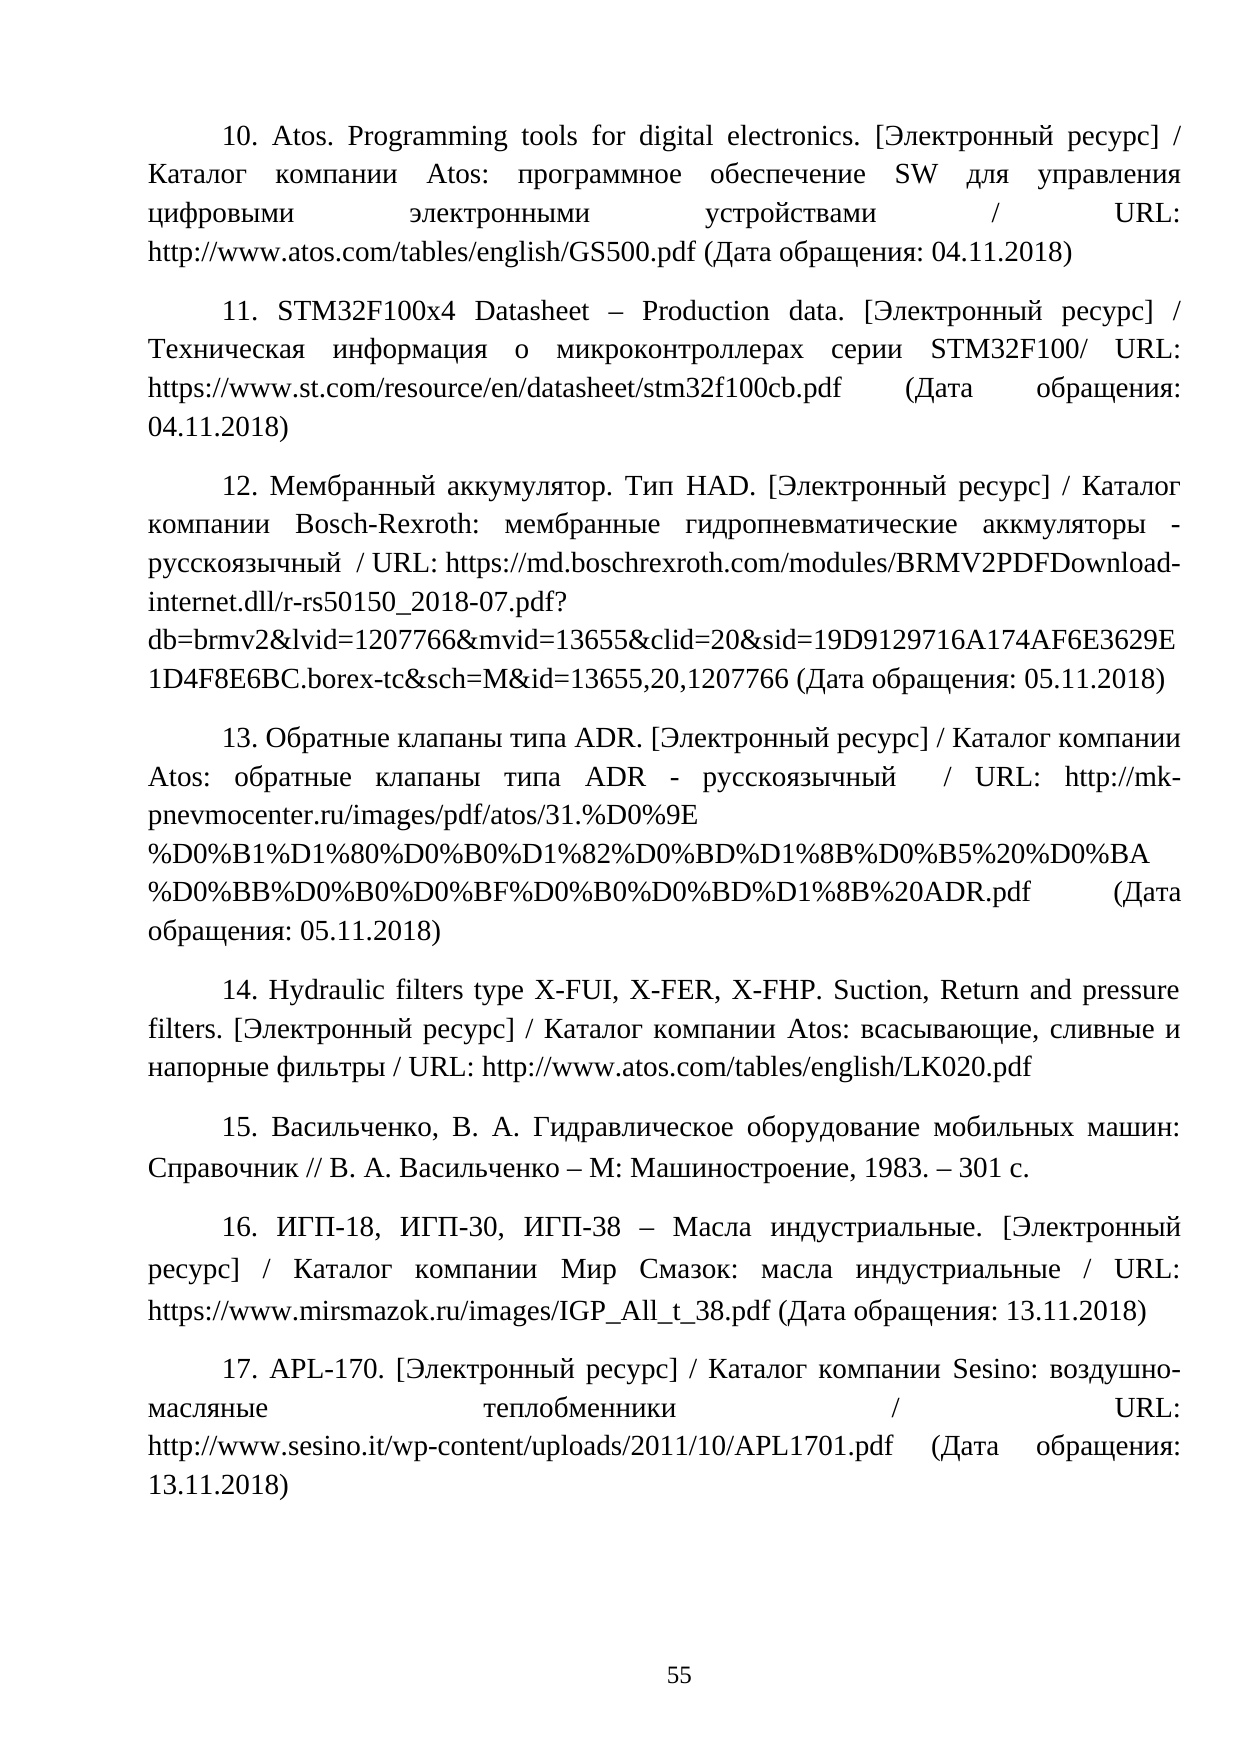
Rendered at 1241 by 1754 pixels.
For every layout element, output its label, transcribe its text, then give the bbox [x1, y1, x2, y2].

text 15. Васильченко, В. А. Гидравлическое оборудование мобильных машин: Справочник // В. А. Васильченко – М: Машиностроение, 1983. – 301 с. [148, 1109, 1181, 1184]
text 17. APL-170. [Электронный ресурс] / Каталог компании Sesino: воздушно-масляные теплобменники / URL: http://www.sesino.it/wp-content/uploads/2011/10/APL1701.pdf (Дата обращения: 13.11.2018) [148, 1351, 1181, 1501]
text 12. Мембранный аккумулятор. Тип HAD. [Электронный ресурс] / Каталог компании Bosch-Rexroth: мембранные гидропневматические аккмуляторы - русскоязычный / URL: https://md.boschrexroth.com/modules/BRMV2PDFDownload-internet.dll/r-rs50150_2018-07.pdf?db=brmv2&lvid=1207766&mvid=13655&clid=20&sid=19D9129716A174AF6E3629E1D4F8E6BC.borex-tc&sch=M&id=13655,20,1207766 (Дата обращения: 05.11.2018) [148, 468, 1181, 694]
text 10. Atos. Programming tools for digital electronics. [Электронный ресурс] / Каталог компании Atos: программное обеспечение SW для управления цифровыми электронными устройствами / URL: http://www.atos.com/tables/english/GS500.pdf (Дата обращения: 04.11.2018) [148, 118, 1181, 267]
text 11. STM32F100x4 Datasheet – Production data. [Электронный ресурс] / Техническая информация о микроконтроллерах серии STM32F100/ URL: https://www.st.com/resource/en/datasheet/stm32f100cb.pdf (Дата обращения: 04.11.2018) [148, 293, 1181, 442]
text 16. ИГП-18, ИГП-30, ИГП-38 – Масла индустриальные. [Электронный ресурс] / Каталог компании Мир Смазок: масла индустриальные / URL: https://www.mirsmazok.ru/images/IGP_All_t_38.pdf (Дата обращения: 13.11.2018) [148, 1209, 1181, 1326]
text 14. Hydraulic filters type X-FUI, X-FER, X-FHP. Suction, Return and pressure filters. [Электронный ресурс] / Каталог компании Atos: всасывающие, сливные и напорные фильтры / URL: http://www.atos.com/tables/english/LK020.pdf [148, 972, 1181, 1083]
text 13. Обратные клапаны типа ADR. [Электронный ресурс] / Каталог компании Atos: обратные клапаны типа ADR - русскоязычный / URL: http://mk-pnevmocenter.ru/images/pdf/atos/31.%D0%9E%D0%B1%D1%80%D0%B0%D1%82%D0%BD%D1%8B%D0%B5%20%D0%BA%D0%BB%D0%B0%D0%BF%D0%B0%D0%BD%D1%8B%20ADR.pdf (Дата обращения: 05.11.2018) [148, 720, 1181, 946]
